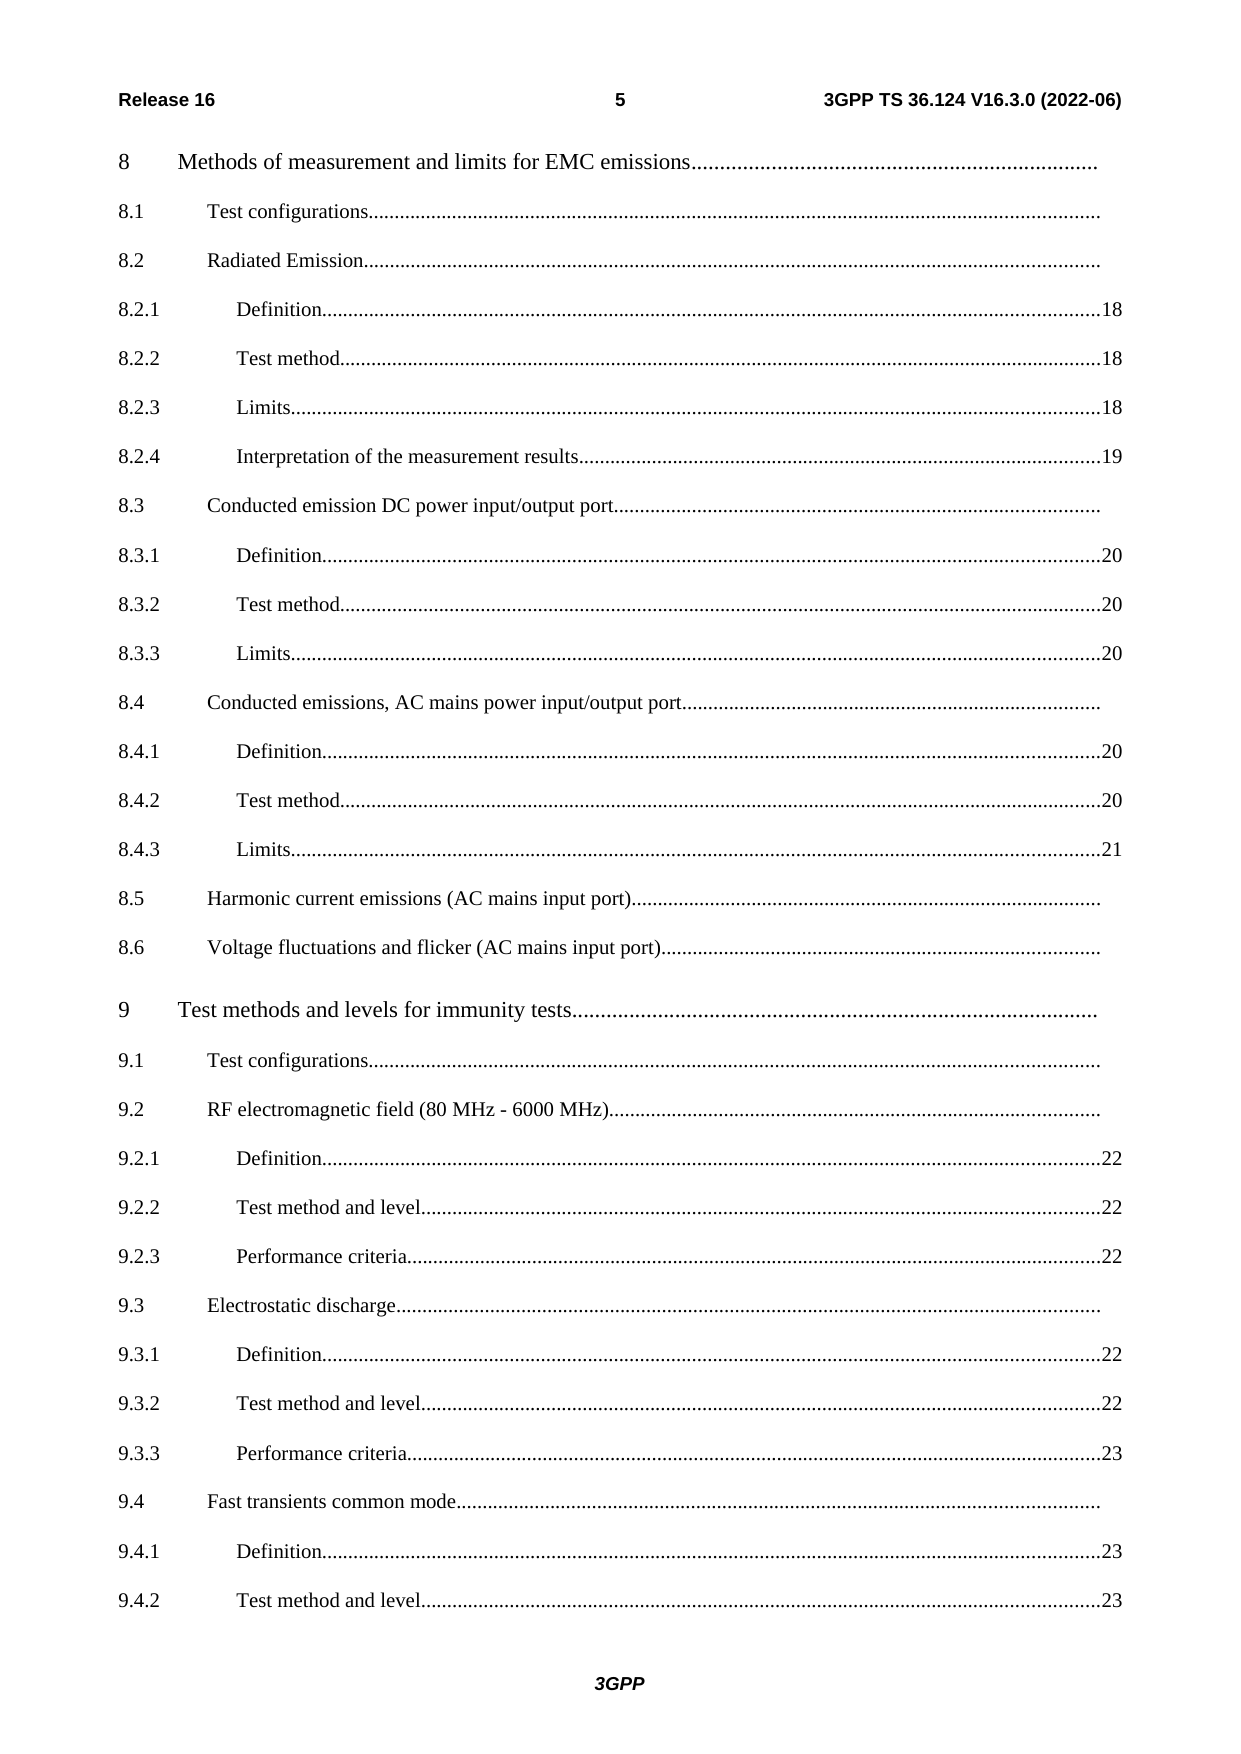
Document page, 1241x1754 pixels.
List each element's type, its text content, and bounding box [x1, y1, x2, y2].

text 9.3.3 Performance criteria 23 [118, 1440, 1122, 1464]
text 9.4 Fast transients common mode 23 [118, 1489, 1078, 1513]
text 8.2.2 Test method 18 [118, 346, 1122, 370]
text 8.3 Conducted emission DC power input/output port 19 [118, 493, 1078, 517]
text 8.5 Harmonic current emissions (AC mains input port) 21 [118, 886, 1078, 910]
text 8.1 Test configurations 17 [118, 199, 1078, 223]
text 9.4.2 Test method and level 23 [118, 1588, 1122, 1612]
text 8.2.3 Limits 18 [118, 395, 1122, 419]
text 8.6 Voltage fluctuations and flicker (AC mains input port) 21 [118, 935, 1078, 959]
text 9.1 Test configurations 21 [118, 1048, 1078, 1072]
text 8.3.1 Definition 20 [118, 542, 1122, 567]
text 8.3.2 Test method 20 [118, 592, 1122, 616]
text 8.4.2 Test method 20 [118, 788, 1122, 812]
text 8.2 Radiated Emission 18 [118, 248, 1078, 272]
text 8.2.4 Interpretation of the measurement results 19 [118, 444, 1122, 468]
text 8.4.3 Limits 21 [118, 837, 1122, 861]
text 9.3.1 Definition 22 [118, 1342, 1122, 1366]
text 9 Test methods and levels for immunity tests 21 [118, 997, 1078, 1023]
text 8 Methods of measurement and limits for EMC emissions 17 [118, 148, 1078, 174]
text 9.2 RF electromagnetic field (80 MHz - 6000 MHz) 22 [118, 1097, 1078, 1121]
text 9.2.1 Definition 22 [118, 1146, 1122, 1170]
text 8.2.1 Definition 18 [118, 297, 1122, 321]
text 8.3.3 Limits 20 [118, 641, 1122, 665]
text 8.4.1 Definition 20 [118, 739, 1122, 763]
text 9.2.2 Test method and level 22 [118, 1195, 1122, 1219]
text 9.4.1 Definition 23 [118, 1538, 1122, 1563]
text 8.4 Conducted emissions, AC mains power input/output port 20 [118, 690, 1078, 714]
text 9.2.3 Performance criteria 22 [118, 1244, 1122, 1268]
text 9.3.2 Test method and level 22 [118, 1391, 1122, 1415]
text 9.3 Electrostatic discharge 22 [118, 1293, 1078, 1317]
